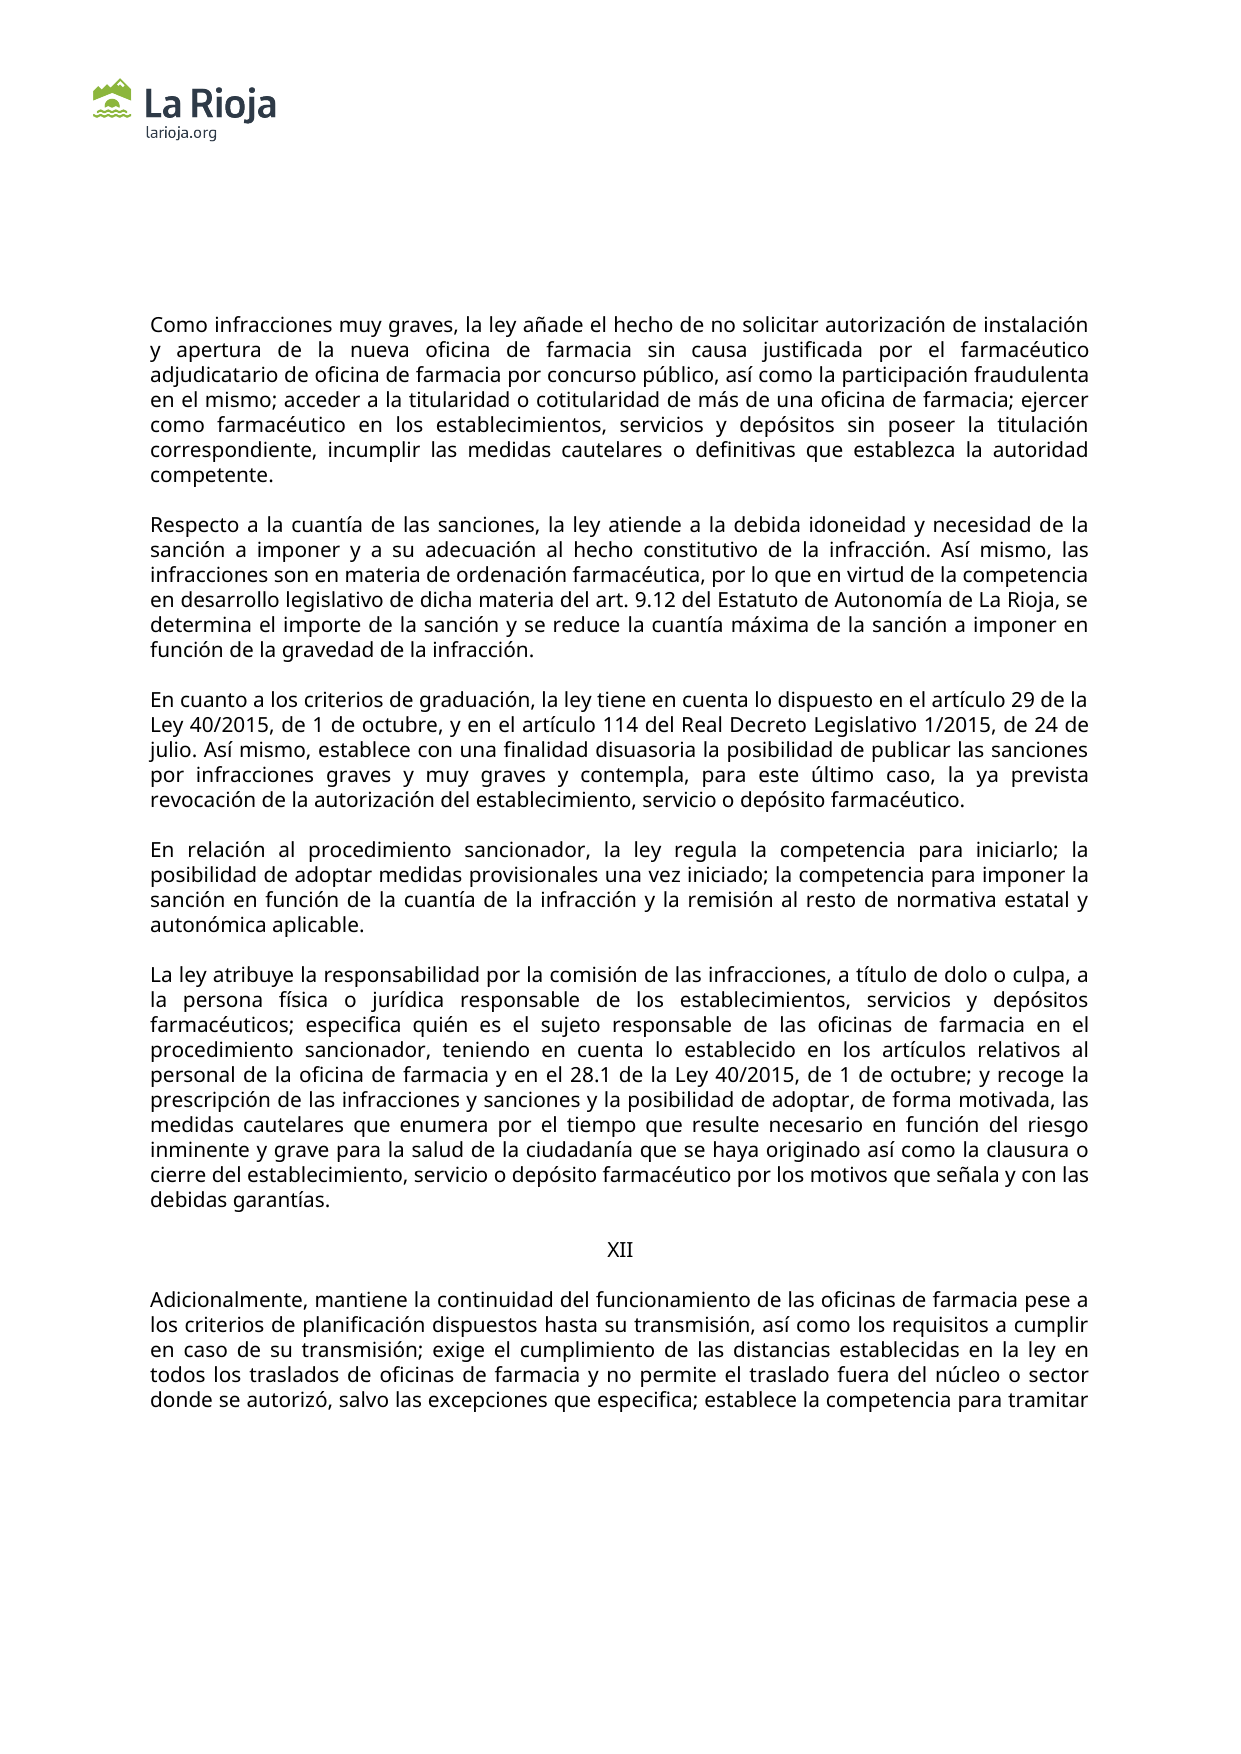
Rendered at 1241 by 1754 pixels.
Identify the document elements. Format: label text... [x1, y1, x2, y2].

picture [0, 0, 1241, 237]
text La ley atribuye la responsabilidad por la comisión de las infracciones, a título de dolo o culpa, a la persona física o jurídica responsable de los establecimientos, servicios y depósitos farmacéuticos; especifica quién es el sujeto responsable de las oficinas de farmacia en el procedimiento sancionador, teniendo en cuenta lo establecido en los artículos relativos al personal de la oficina de farmacia y en el 28.1 de la Ley 40/2015, de 1 de octubre; y recoge la prescripción de las infracciones y sanciones y la posibilidad de adoptar, de forma motivada, las medidas cautelares que enumera por el tiempo que resulte necesario en función del riesgo inminente y grave para la salud de la ciudadanía que se haya originado así como la clausura o cierre del establecimiento, servicio o depósito farmacéutico por los motivos que señala y con las debidas garantías. [150, 962, 1090, 1212]
text Como infracciones muy graves, la ley añade el hecho de no solicitar autorización de instalación y apertura de la nueva oficina de farmacia sin causa justificada por el farmacéutico adjudicatario de oficina de farmacia por concurso público, así como la participación fraudulenta en el mismo; acceder a la titularidad o cotitularidad de más de una oficina de farmacia; ejercer como farmacéutico en los establecimientos, servicios y depósitos sin poseer la titulación correspondiente, incumplir las medidas cautelares o definitivas que establezca la autoridad competente. [150, 312, 1090, 487]
text Respecto a la cuantía de las sanciones, la ley atiende a la debida idoneidad y necesidad de la sanción a imponer y a su adecuación al hecho constitutivo de la infracción. Así mismo, las infracciones son en materia de ordenación farmacéutica, por lo que en virtud de la competencia en desarrollo legislativo de dicha materia del art. 9.12 del Estatuto de Autonomía de La Rioja, se determina el importe de la sanción y se reduce la cuantía máxima de la sanción a imponer en función de la gravedad de la infracción. [150, 512, 1090, 662]
text En relación al procedimiento sancionador, la ley regula la competencia para iniciarlo; la posibilidad de adoptar medidas provisionales una vez iniciado; la competencia para imponer la sanción en función de la cuantía de la infracción y la remisión al resto de normativa estatal y autonómica aplicable. [150, 837, 1090, 937]
text XII [150, 1237, 1090, 1262]
text En cuanto a los criterios de graduación, la ley tiene en cuenta lo dispuesto en el artículo 29 de la Ley 40/2015, de 1 de octubre, y en el artículo 114 del Real Decreto Legislativo 1/2015, de 24 de julio. Así mismo, establece con una finalidad disuasoria la posibilidad de publicar las sanciones por infracciones graves y muy graves y contempla, para este último caso, la ya prevista revocación de la autorización del establecimiento, servicio o depósito farmacéutico. [150, 687, 1090, 812]
